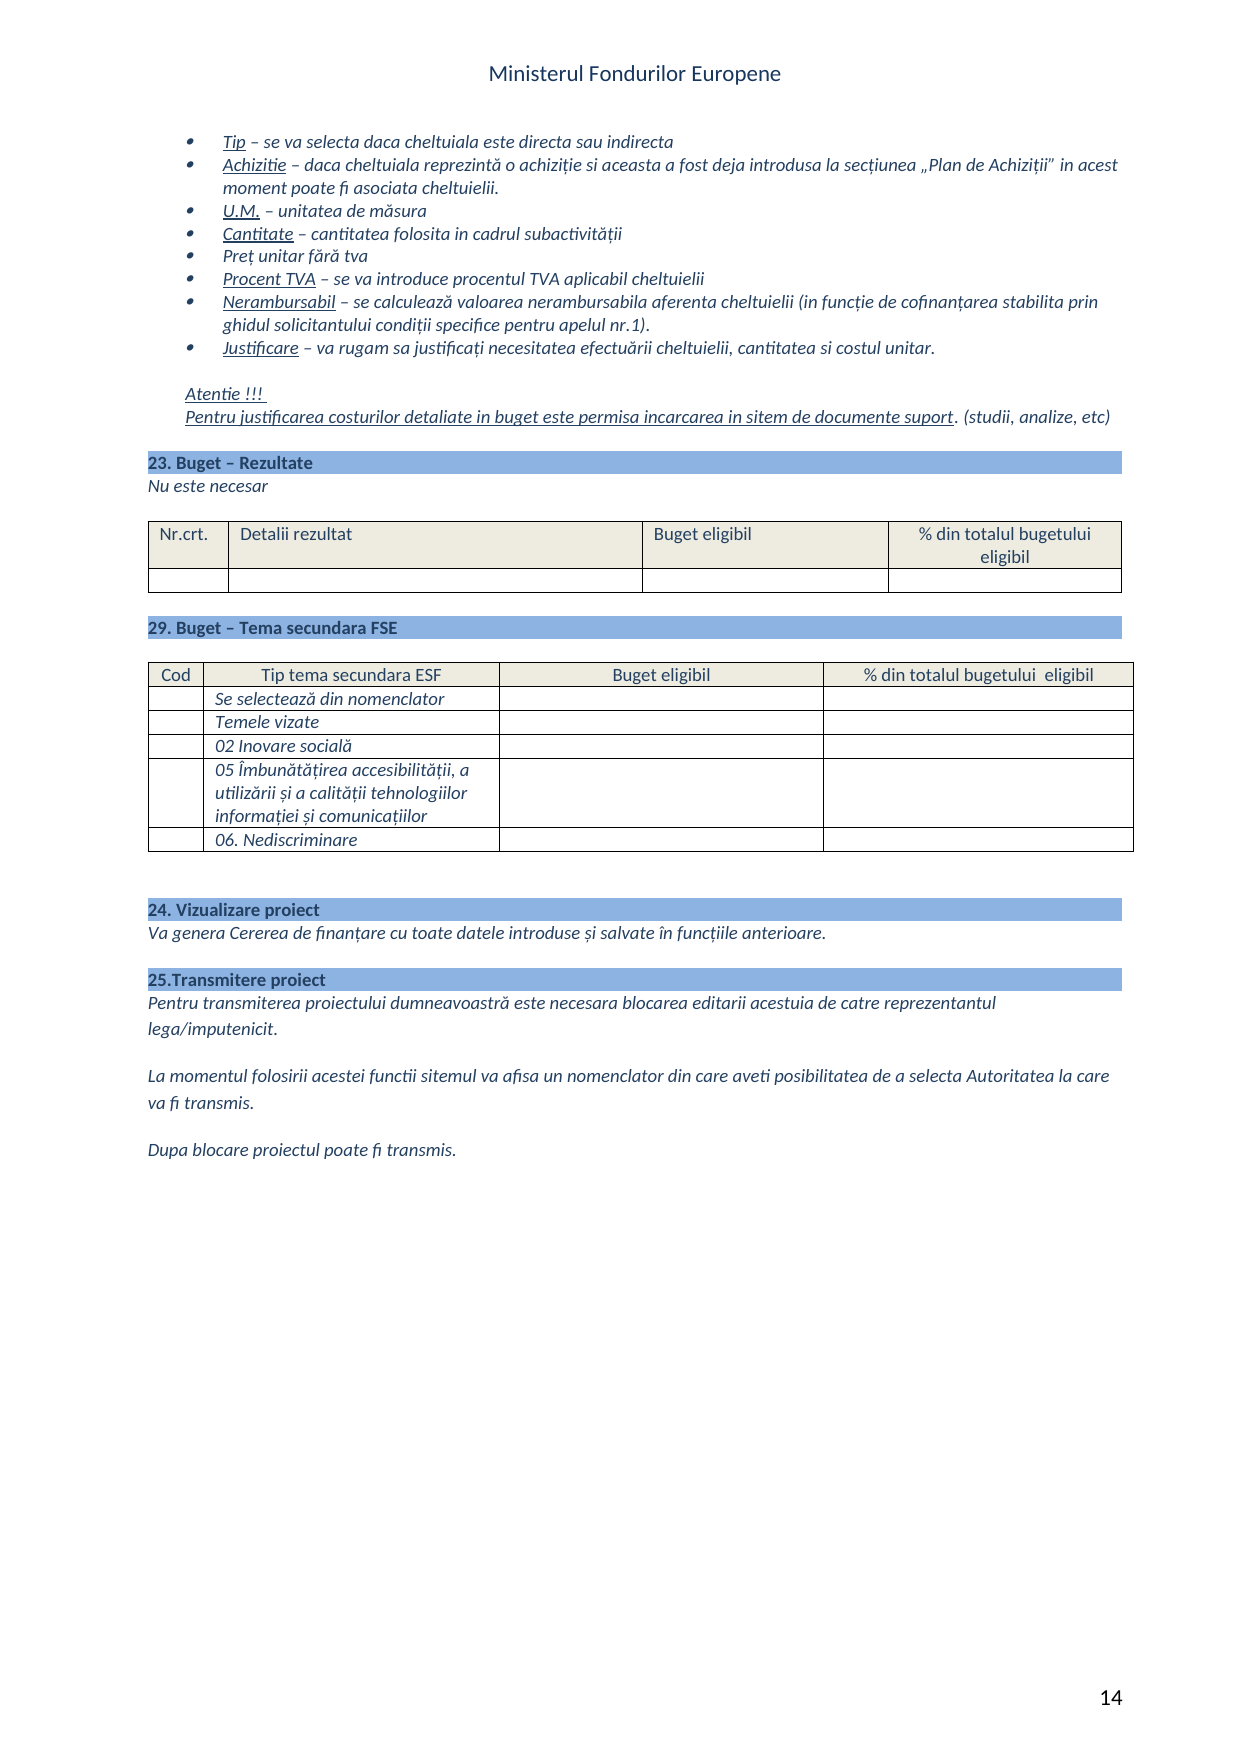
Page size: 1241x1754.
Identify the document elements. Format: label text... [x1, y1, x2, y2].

table_cell [149, 735, 203, 757]
table_cell [824, 711, 1133, 733]
subtitle 23. Buget – Rezultate [148, 451, 1122, 474]
list Achizitie – daca cheltuiala reprezintă o achiziție si aceasta a fost deja introdusa la secțiunea „Plan de Achiziții” in acest moment poate fi asociata cheltuielii. [185, 153, 1122, 199]
table_header Buget eligibil [500, 663, 823, 686]
table_cell [643, 569, 888, 592]
table_header % din totalul bugetului eligibil [824, 663, 1133, 686]
table_cell 06. Nediscriminare [204, 828, 499, 851]
list U.M. – unitatea de măsura [185, 199, 1122, 222]
table_cell [500, 687, 823, 709]
table_cell [500, 711, 823, 733]
subtitle 29. Buget – Tema secundara FSE [148, 616, 1122, 639]
table_cell [824, 687, 1133, 709]
table_cell [824, 828, 1133, 851]
table_cell [149, 759, 203, 827]
table_cell Se selectează din nomenclator [204, 687, 499, 709]
table_header Buget eligibil [643, 522, 888, 568]
table_header % din totalul bugetului eligibil [889, 522, 1121, 568]
table_cell [889, 569, 1121, 592]
table_cell [229, 569, 642, 592]
text Dupa blocare proiectul poate fi transmis. [148, 1138, 1122, 1161]
subtitle 24. Vizualizare proiect [148, 898, 1122, 921]
table_cell 05 Îmbunătățirea accesibilității, a utilizării și a calității tehnologiilor informației și comunicațiilor [204, 759, 499, 827]
subtitle 25.Transmitere proiect [148, 968, 1122, 991]
list Justificare – va rugam sa justificați necesitatea efectuării cheltuielii, cantitatea si costul unitar. [185, 336, 1122, 359]
text Pentru transmiterea proiectului dumneavoastră este necesara blocarea editarii acestuia de catre reprezentantul lega/imputenicit. [148, 991, 1122, 1040]
table_header Tip tema secundara ESF [204, 663, 499, 686]
table_cell Temele vizate [204, 711, 499, 733]
text Va genera Cererea de finanțare cu toate datele introduse și salvate în funcțiile anterioare. [148, 921, 1122, 944]
text La momentul folosirii acestei functii sitemul va afisa un nomenclator din care aveti posibilitatea de a selecta Autoritatea la care va fi transmis. [148, 1065, 1122, 1114]
list Atentie !!! [185, 382, 1122, 405]
table_header Detalii rezultat [229, 522, 642, 568]
table_cell [149, 828, 203, 851]
text Nu este necesar [148, 474, 1122, 497]
list Pentru justificarea costurilor detaliate in buget este permisa incarcarea in sitem de documente suport. (studii, analize, etc) [185, 405, 1122, 428]
table_cell [500, 759, 823, 827]
table_cell [500, 828, 823, 851]
table_cell 02 Inovare socială [204, 735, 499, 757]
table_cell [824, 735, 1133, 757]
table_header Cod [149, 663, 203, 686]
table_header Nr.crt. [149, 522, 228, 568]
table_cell [500, 735, 823, 757]
table_cell [824, 759, 1133, 827]
list Tip – se va selecta daca cheltuiala este directa sau indirecta [185, 130, 1122, 153]
list Procent TVA – se va introduce procentul TVA aplicabil cheltuielii [185, 268, 1122, 291]
list Preț unitar fără tva [185, 245, 1122, 268]
list Cantitate – cantitatea folosita in cadrul subactivității [185, 222, 1122, 245]
table_cell [149, 711, 203, 733]
list Nerambursabil – se calculează valoarea nerambursabila aferenta cheltuielii (in funcție de cofinanțarea stabilita prin ghidul solicitantului condiții specifice pentru apelul nr.1). [185, 291, 1122, 336]
table_cell [149, 687, 203, 709]
table_cell [149, 569, 228, 592]
